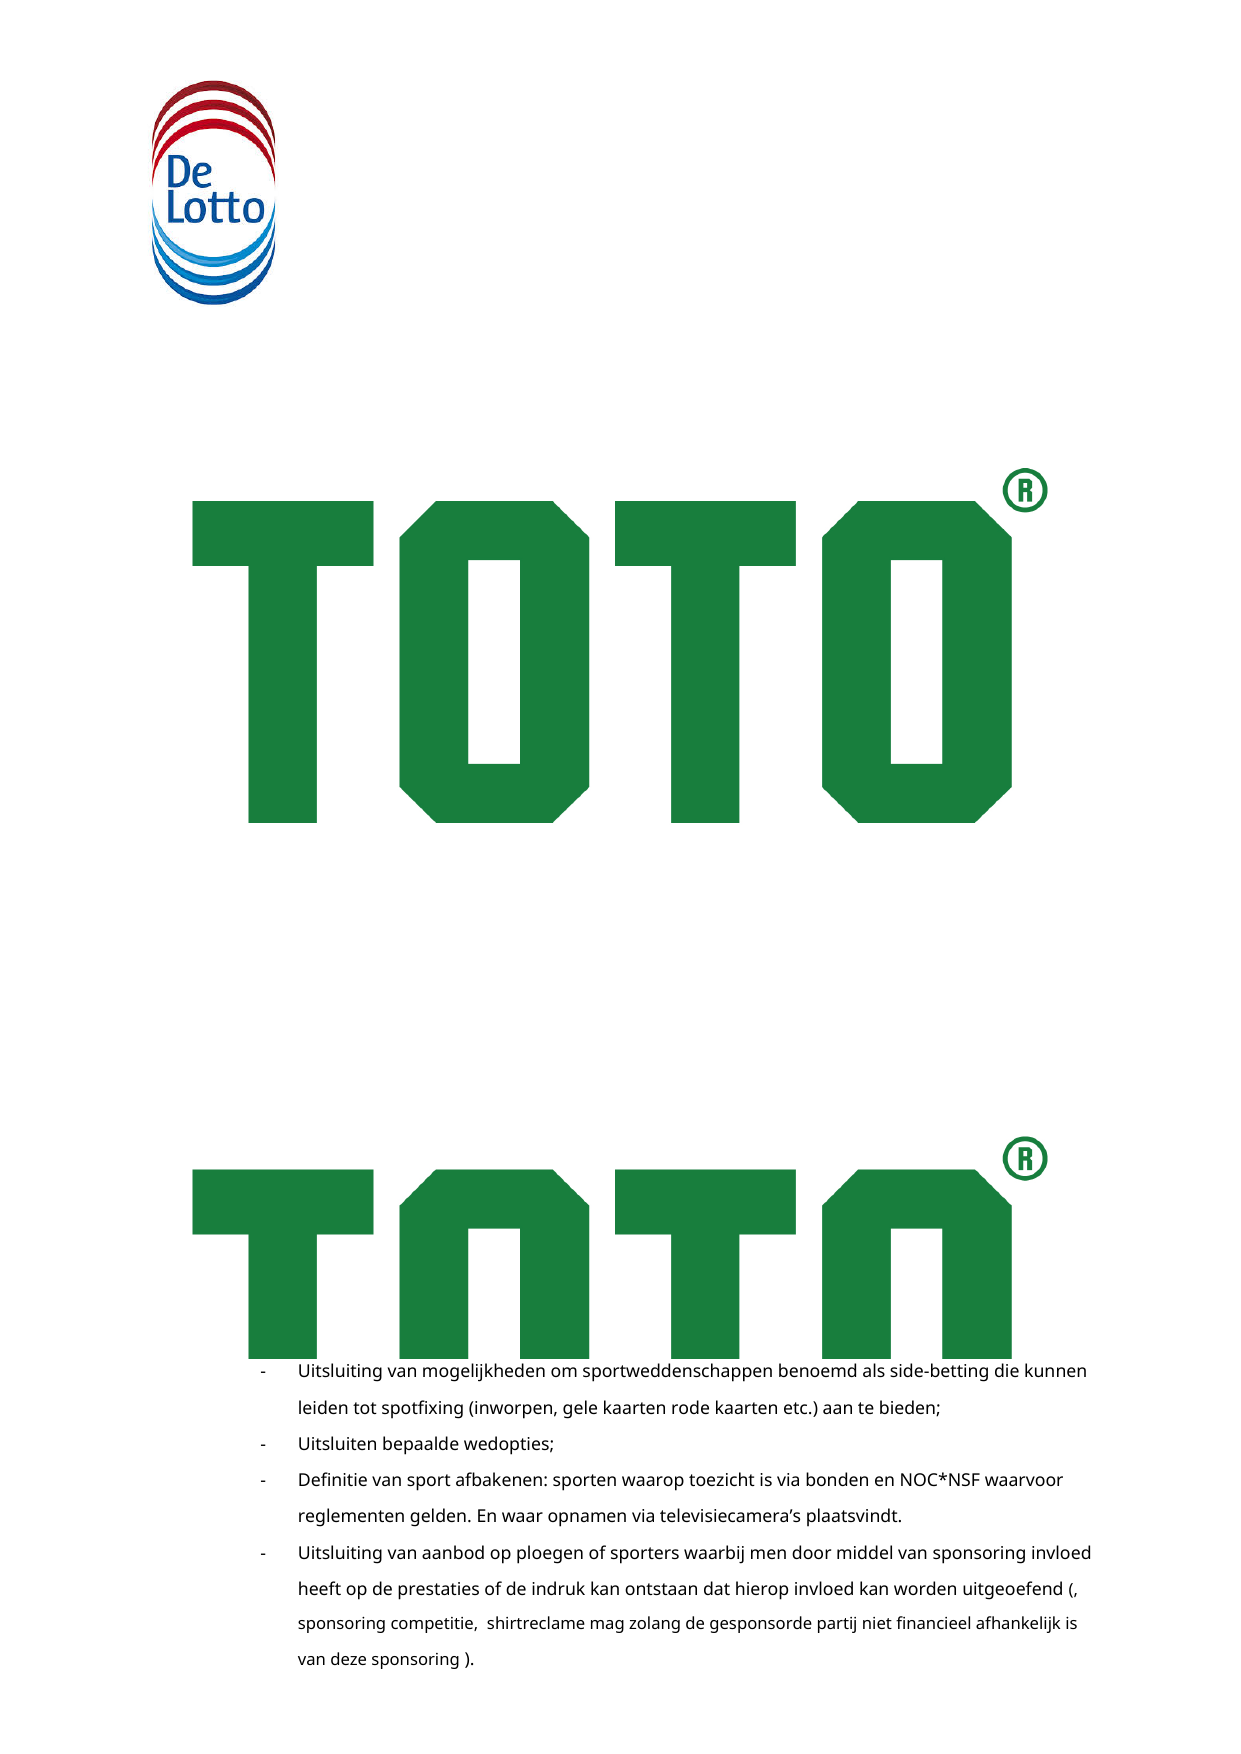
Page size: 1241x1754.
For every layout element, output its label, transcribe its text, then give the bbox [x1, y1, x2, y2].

list Uitsluiten bepaalde wedopties; [260, 1431, 1093, 1456]
list Definitie van sport afbakenen: sporten waarop toezicht is via bonden en NOC*NSF waarvoor reglementen gelden. En waar opnamen via televisiecamera’s plaatsvindt. [260, 1468, 1093, 1528]
list Uitsluiting van mogelijkheden om sportweddenschappen benoemd als side-betting die kunnen leiden tot spotfixing (inworpen, gele kaarten rode kaarten etc.) aan te bieden; [260, 1359, 1093, 1419]
list Uitsluiting van aanbod op ploegen of sporters waarbij men door middel van sponsoring invloed heeft op de prestaties of de indruk kan ontstaan dat hierop invloed kan worden uitgeoefend (, sponsoring competitie, shirtreclame mag zolang de gesponsorde partij niet financieel afhankelijk is van deze sponsoring ). [260, 1540, 1093, 1671]
picture [147, 73, 1093, 1359]
